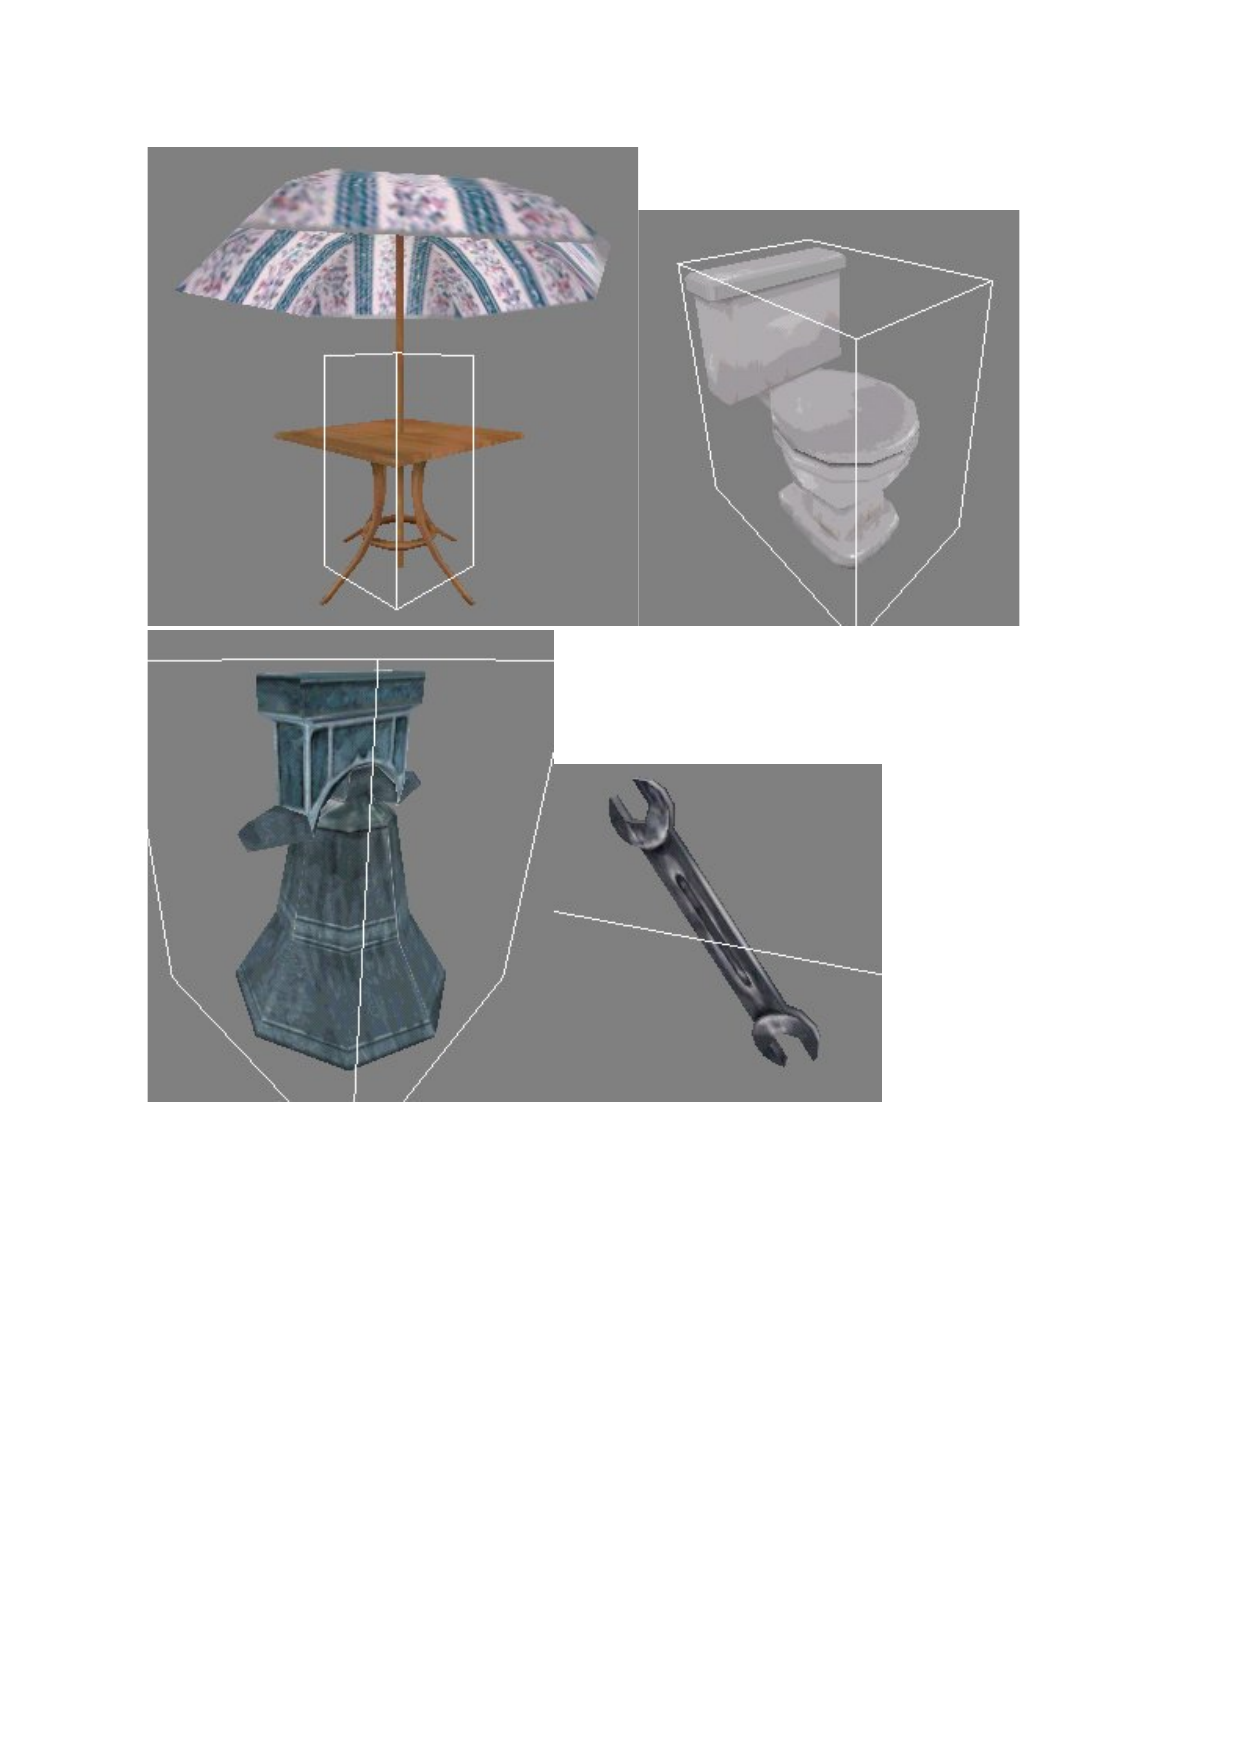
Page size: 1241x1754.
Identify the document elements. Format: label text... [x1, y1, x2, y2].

picture [147, 630, 882, 1102]
picture [147, 147, 1020, 626]
